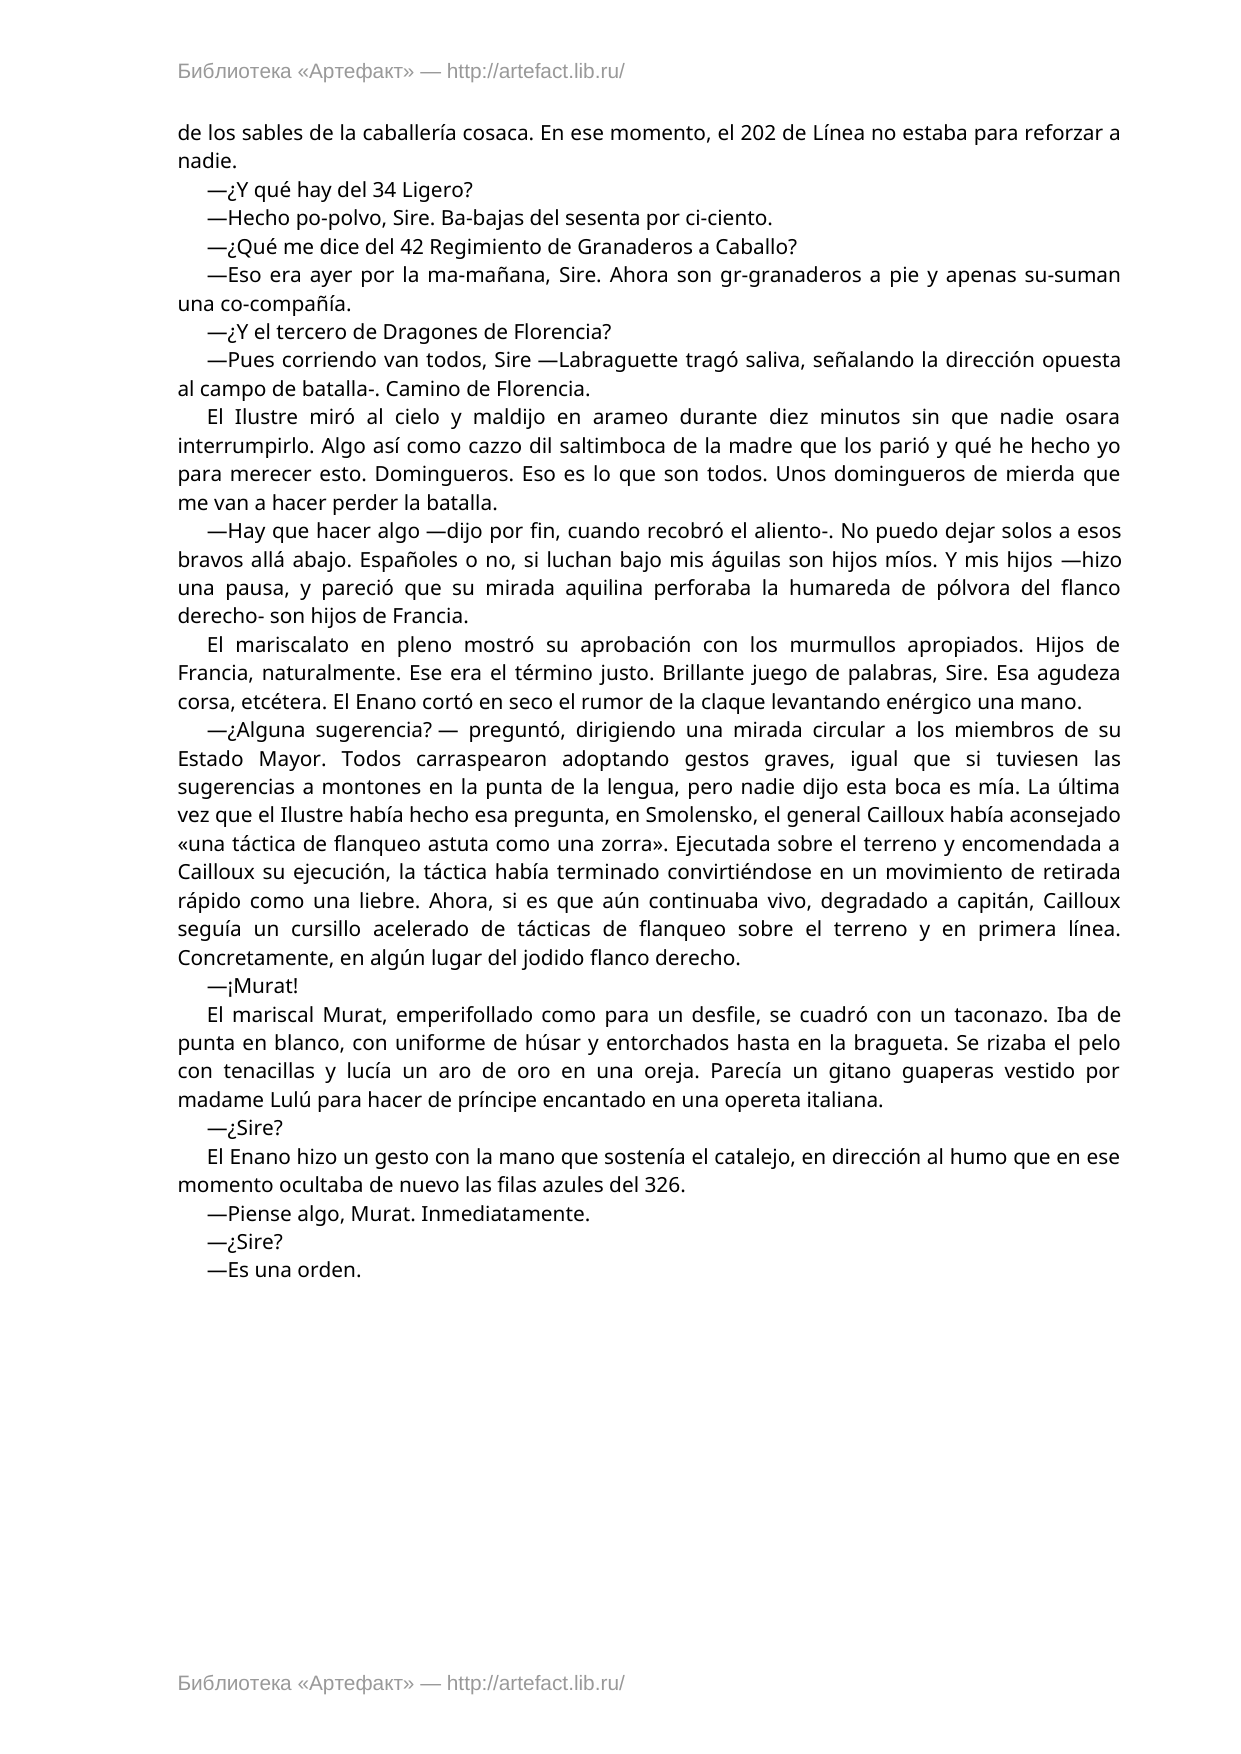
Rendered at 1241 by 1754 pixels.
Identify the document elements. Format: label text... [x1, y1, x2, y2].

text —Piense algo, Murat. Inmediatamente. [177, 1199, 1122, 1227]
text El mariscalato en pleno mostró su aprobación con los murmullos apropiados. Hijos de Francia, naturalmente. Ese era el término justo. Brillante juego de palabras, Sire. Esa agudeza corsa, etcétera. El Enano cortó en seco el rumor de la claque levantando enérgico una mano. [177, 630, 1122, 715]
text El Enano hizo un gesto con la mano que sostenía el catalejo, en dirección al humo que en ese momento ocultaba de nuevo las filas azules del 326. [177, 1142, 1122, 1199]
text —Eso era ayer por la ma-mañana, Sire. Ahora son gr-granaderos a pie y apenas su-suman una co-compañía. [177, 260, 1122, 317]
text El Ilustre miró al cielo y maldijo en arameo durante diez minutos sin que nadie osara interrumpirlo. Algo así como cazzo dil saltimboca de la madre que los parió y qué he hecho yo para merecer esto. Domingueros. Eso es lo que son todos. Unos domingueros de mierda que me van a hacer perder la batalla. [177, 402, 1122, 516]
text —¿Sire? [177, 1227, 1122, 1256]
text —¿Y qué hay del 34 Ligero? [177, 175, 1122, 203]
text —Es una orden. [177, 1256, 1122, 1284]
text —¡Murat! [177, 971, 1122, 1000]
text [177, 118, 1122, 175]
text —¿Alguna sugerencia? — preguntó, dirigiendo una mirada circular a los miembros de su Estado Mayor. Todos carraspearon adoptando gestos graves, igual que si tuviesen las sugerencias a montones en la punta de la lengua, pero nadie dijo esta boca es mía. La última vez que el Ilustre había hecho esa pregunta, en Smolensko, el general Cailloux había aconsejado «una táctica de flanqueo astuta como una zorra». Ejecutada sobre el terreno y encomendada a Cailloux su ejecución, la táctica había terminado convirtiéndose en un movimiento de retirada rápido como una liebre. Ahora, si es que aún continuaba vivo, degradado a capitán, Cailloux seguía un cursillo acelerado de tácticas de flanqueo sobre el terreno y en primera línea. Concretamente, en algún lugar del jodido flanco derecho. [177, 715, 1122, 971]
text —Pues corriendo van todos, Sire —Labraguette tragó saliva, señalando la dirección opuesta al campo de batalla-. Camino de Florencia. [177, 346, 1122, 402]
text —¿Sire? [177, 1113, 1122, 1142]
text El mariscal Murat, emperifollado como para un desfile, se cuadró con un taconazo. Iba de punta en blanco, con uniforme de húsar y entorchados hasta en la bragueta. Se rizaba el pelo con tenacillas y lucía un aro de oro en una oreja. Parecía un gitano guaperas vestido por madame Lulú para hacer de príncipe encantado en una opereta italiana. [177, 1000, 1122, 1113]
text —¿Y el tercero de Dragones de Florencia? [177, 317, 1122, 346]
text —Hecho po-polvo, Sire. Ba-bajas del sesenta por ci-ciento. [177, 203, 1122, 232]
text —¿Qué me dice del 42 Regimiento de Granaderos a Caballo? [177, 232, 1122, 260]
text —Hay que hacer algo —dijo por fin, cuando recobró el aliento-. No puedo dejar solos a esos bravos allá abajo. Españoles o no, si luchan bajo mis águilas son hijos míos. Y mis hijos —hizo una pausa, y pareció que su mirada aquilina perforaba la humareda de pólvora del flanco derecho- son hijos de Francia. [177, 516, 1122, 630]
